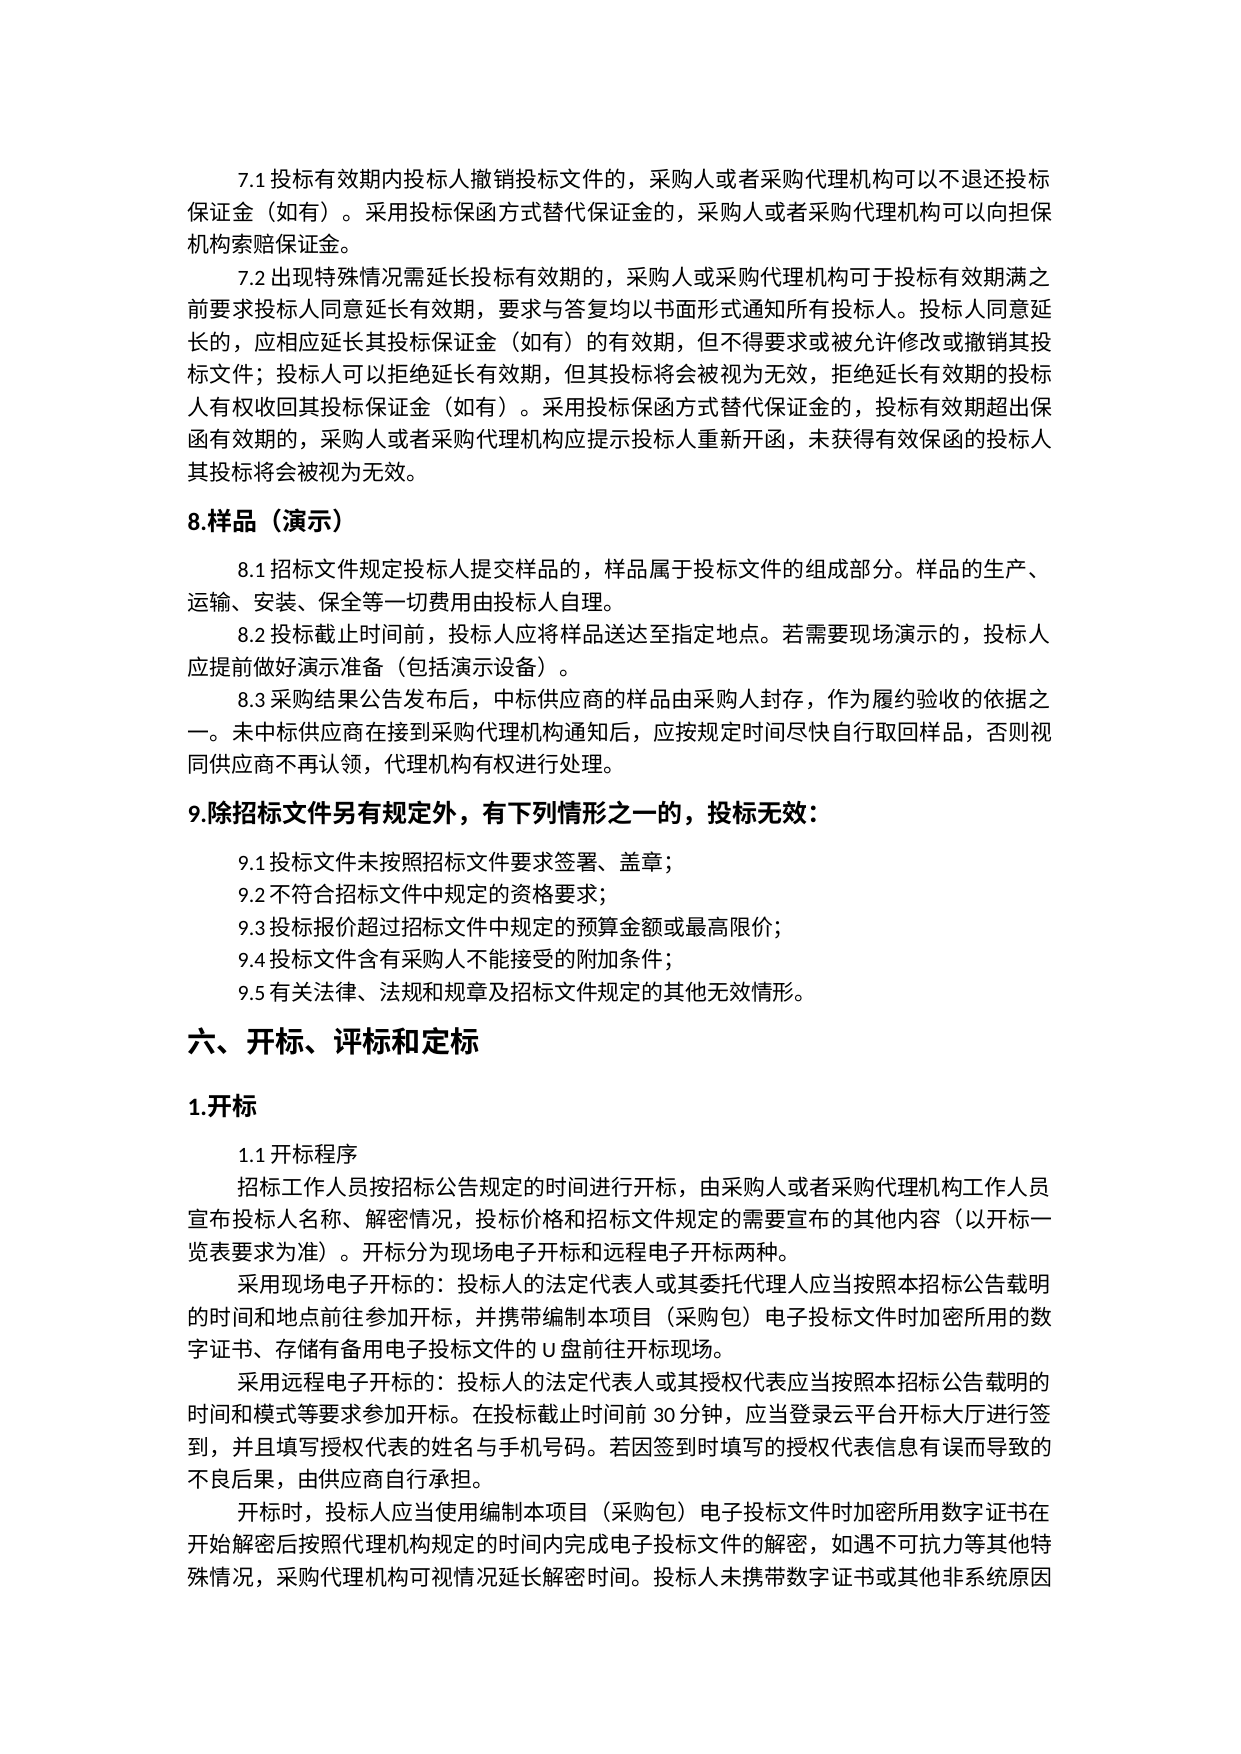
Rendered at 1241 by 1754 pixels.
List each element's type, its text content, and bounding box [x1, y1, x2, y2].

text 9.1投标文件未按照招标文件要求签署、盖章； [187, 844, 1053, 877]
text 1.开标 [187, 1072, 1053, 1137]
text 8.样品（演示） [187, 487, 1053, 552]
text 8.1招标文件规定投标人提交样品的，样品属于投标文件的组成部分。样品的生产、运输、安装、保全等一切费用由投标人自理。 [187, 552, 1053, 617]
text 1.1 开标程序 [187, 1137, 1053, 1169]
text 采用现场电子开标的：投标人的法定代表人或其委托代理人应当按照本招标公告载明的时间和地点前往参加开标，并携带编制本项目（采购包）电子投标文件时加密所用的数字证书、存储有备用电子投标文件的U盘前往开标现场。 [187, 1267, 1053, 1364]
text 7.1投标有效期内投标人撤销投标文件的，采购人或者采购代理机构可以不退还投标保证金（如有）。采用投标保函方式替代保证金的，采购人或者采购代理机构可以向担保机构索赔保证金。 [187, 162, 1053, 259]
text 9.除招标文件另有规定外，有下列情形之一的，投标无效： [187, 779, 1053, 844]
text 8.3采购结果公告发布后，中标供应商的样品由采购人封存，作为履约验收的依据之一。未中标供应商在接到采购代理机构通知后，应按规定时间尽快自行取回样品，否则视同供应商不再认领，代理机构有权进行处理。 [187, 682, 1053, 779]
text 9.4投标文件含有采购人不能接受的附加条件； [187, 942, 1053, 974]
text 7.2出现特殊情况需延长投标有效期的，采购人或采购代理机构可于投标有效期满之前要求投标人同意延长有效期，要求与答复均以书面形式通知所有投标人。投标人同意延长的，应相应延长其投标保证金（如有）的有效期，但不得要求或被允许修改或撤销其投标文件；投标人可以拒绝延长有效期，但其投标将会被视为无效，拒绝延长有效期的投标人有权收回其投标保证金（如有）。采用投标保函方式替代保证金的，投标有效期超出保函有效期的，采购人或者采购代理机构应提示投标人重新开函，未获得有效保函的投标人其投标将会被视为无效。 [187, 259, 1053, 487]
text 9.5有关法律、法规和规章及招标文件规定的其他无效情形。 [187, 974, 1053, 1007]
text 9.2不符合招标文件中规定的资格要求； [187, 877, 1053, 909]
text 六、开标、评标和定标 [187, 1007, 1053, 1072]
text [187, 1494, 1053, 1592]
text 8.2投标截止时间前，投标人应将样品送达至指定地点。若需要现场演示的，投标人应提前做好演示准备（包括演示设备）。 [187, 617, 1053, 682]
text 9.3投标报价超过招标文件中规定的预算金额或最高限价； [187, 909, 1053, 942]
text 采用远程电子开标的：投标人的法定代表人或其授权代表应当按照本招标公告载明的时间和模式等要求参加开标。在投标截止时间前30分钟，应当登录云平台开标大厅进行签到，并且填写授权代表的姓名与手机号码。若因签到时填写的授权代表信息有误而导致的不良后果，由供应商自行承担。 [187, 1364, 1053, 1494]
text 招标工作人员按招标公告规定的时间进行开标，由采购人或者采购代理机构工作人员宣布投标人名称、解密情况，投标价格和招标文件规定的需要宣布的其他内容（以开标一览表要求为准）。开标分为现场电子开标和远程电子开标两种。 [187, 1169, 1053, 1267]
